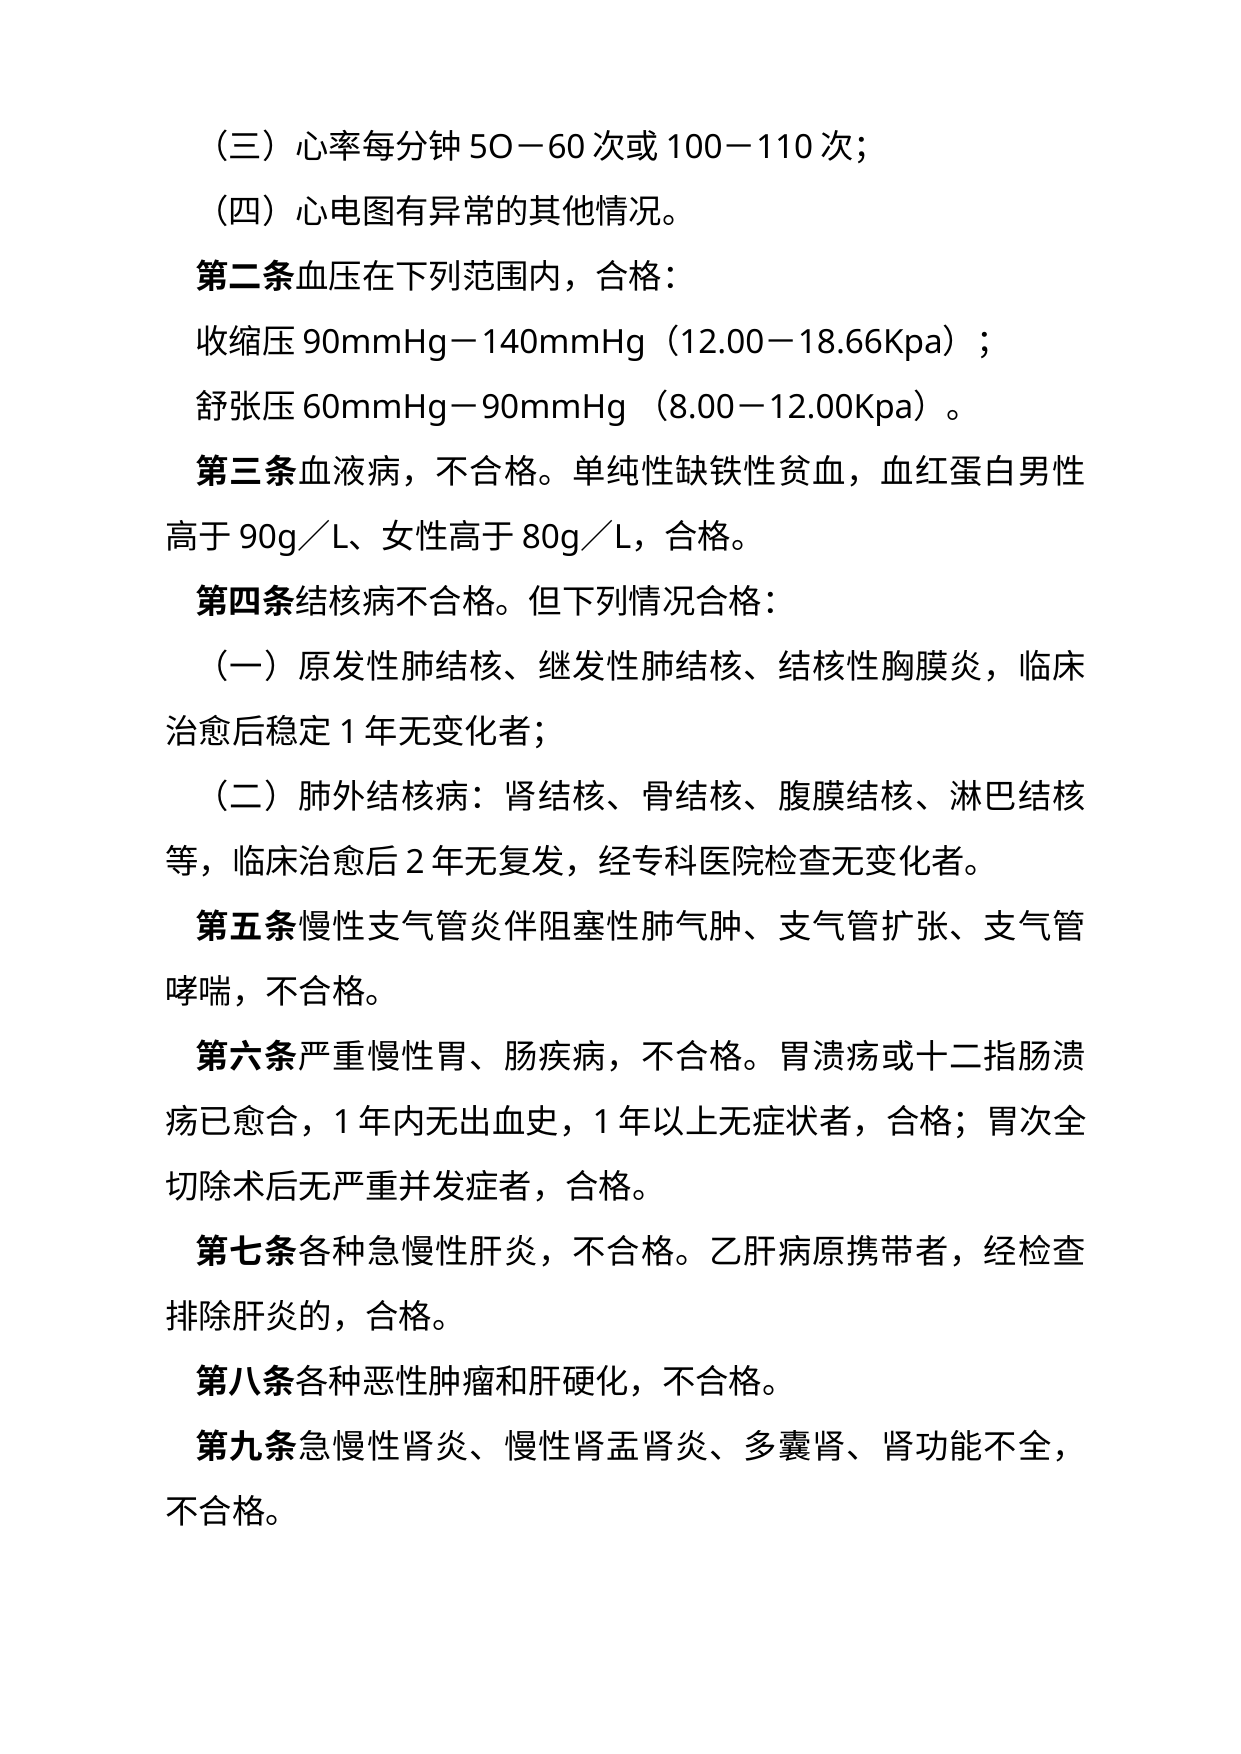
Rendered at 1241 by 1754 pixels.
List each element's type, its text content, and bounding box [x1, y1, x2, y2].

text 第五条慢性支气管炎伴阻塞性肺气肿、支气管扩张、支气管哮喘，不合格。 [165, 892, 1087, 1022]
text （四）心电图有异常的其他情况。 [165, 177, 1087, 242]
text （二）肺外结核病：肾结核、骨结核、腹膜结核、淋巴结核等，临床治愈后2年无复发，经专科医院检查无变化者。 [165, 762, 1087, 892]
text 第四条结核病不合格。但下列情况合格： [165, 567, 1087, 632]
text 第七条各种急慢性肝炎，不合格。乙肝病原携带者，经检查排除肝炎的，合格。 [165, 1217, 1087, 1347]
text 第二条血压在下列范围内，合格： [165, 242, 1087, 307]
text 第八条各种恶性肿瘤和肝硬化，不合格。 [165, 1347, 1087, 1412]
text 收缩压90mmHg－140mmHg（12.00－18.66Kpa）； [165, 307, 1087, 372]
text （三）心率每分钟5O－60次或100－110次； [165, 112, 1087, 177]
text 第九条急慢性肾炎、慢性肾盂肾炎、多囊肾、肾功能不全，不合格。 [165, 1412, 1087, 1542]
text 舒张压60mmHg－90mmHg （8.00－12.00Kpa）。 [165, 372, 1087, 437]
text 第六条严重慢性胃、肠疾病，不合格。胃溃疡或十二指肠溃疡已愈合，1年内无出血史，1年以上无症状者，合格；胃次全切除术后无严重并发症者，合格。 [165, 1022, 1087, 1217]
text （一）原发性肺结核、继发性肺结核、结核性胸膜炎，临床治愈后稳定1年无变化者； [165, 632, 1087, 762]
text 第三条血液病，不合格。单纯性缺铁性贫血，血红蛋白男性高于90g／L、女性高于80g／L，合格。 [165, 437, 1087, 567]
